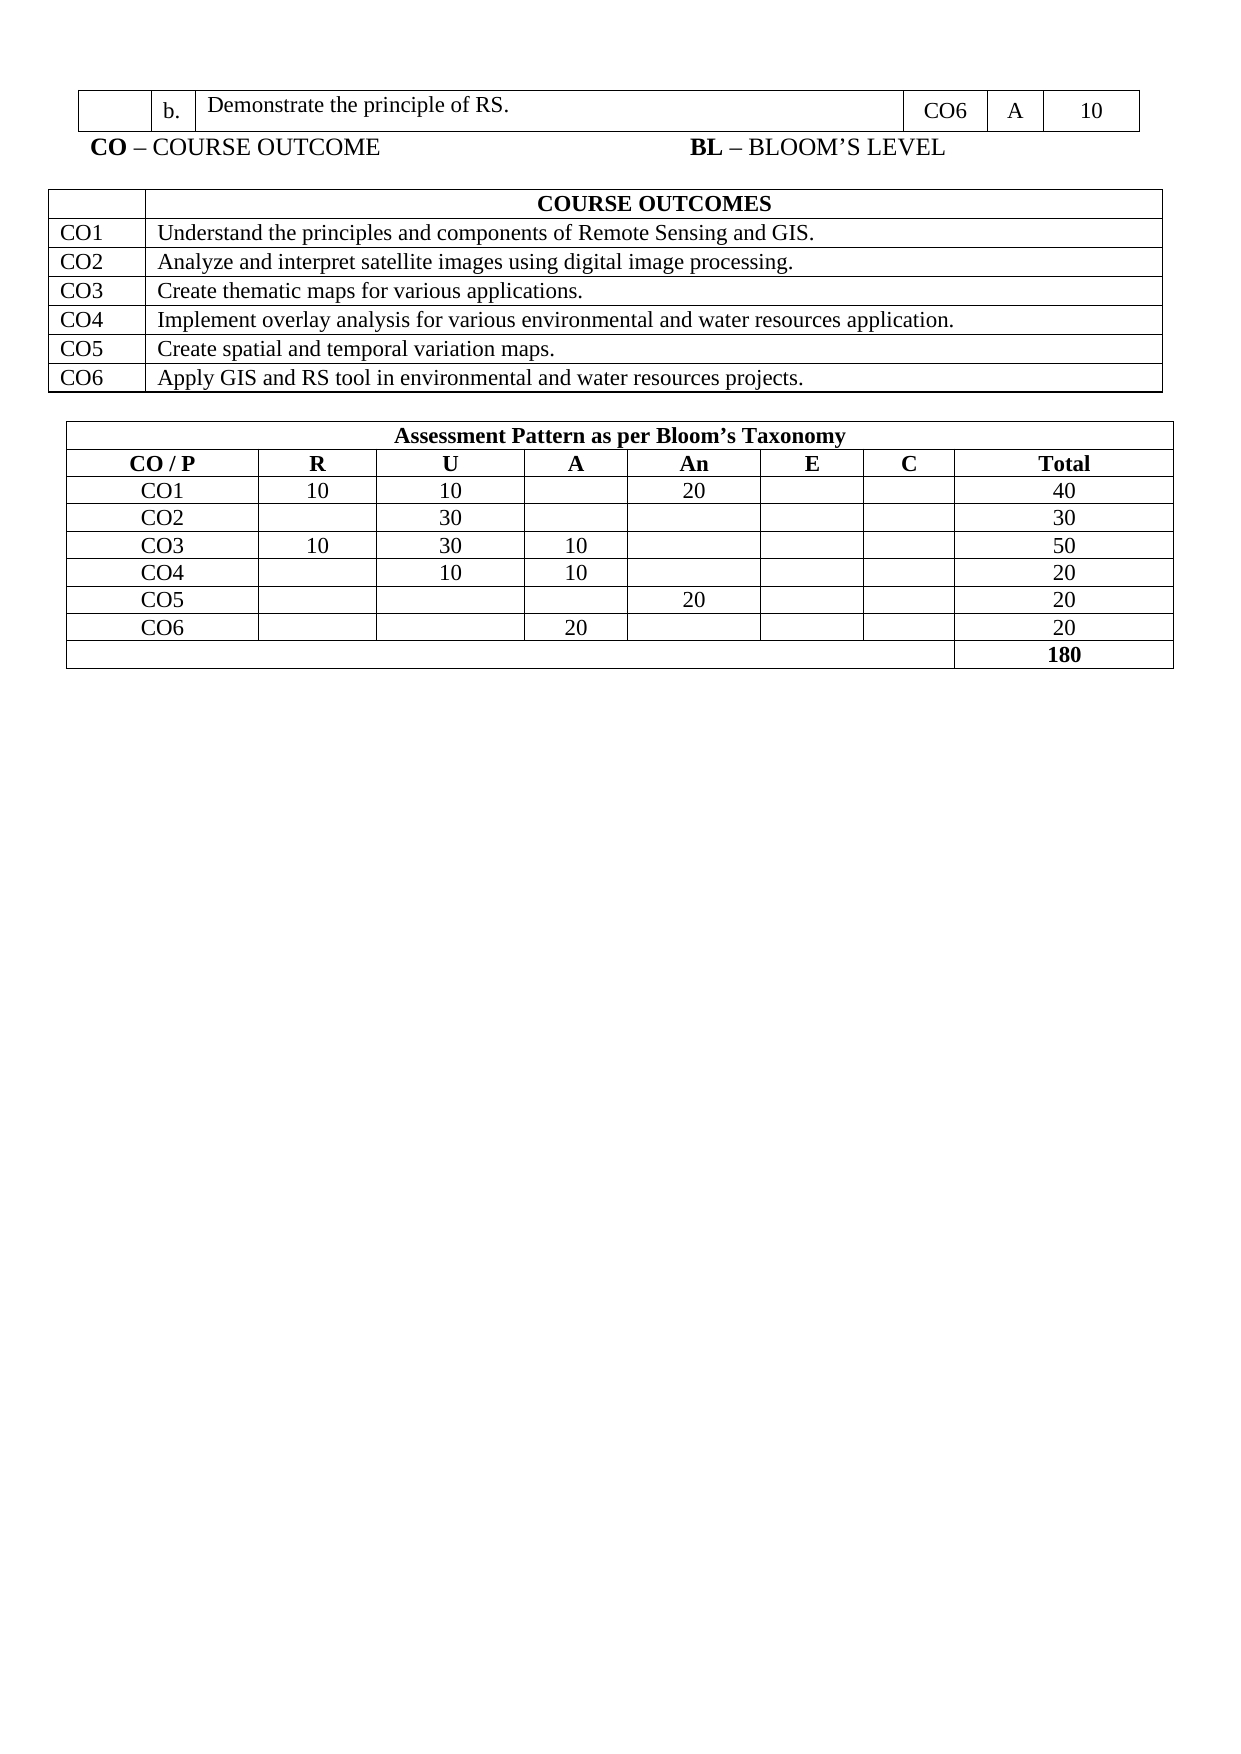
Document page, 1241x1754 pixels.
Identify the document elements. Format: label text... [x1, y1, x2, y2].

table_cell 10 [259, 532, 376, 558]
table_cell Total [955, 450, 1173, 476]
table_cell 30 [377, 504, 524, 531]
table_cell Create thematic maps for various applications. [146, 277, 1162, 305]
table_cell CO5 [67, 587, 258, 613]
table_cell CO6 [49, 364, 145, 391]
table_cell [259, 614, 376, 640]
table_cell [864, 614, 954, 640]
table_cell [525, 504, 627, 531]
table_cell 180 [955, 641, 1173, 668]
table_cell [259, 587, 376, 613]
table_cell 40 [955, 477, 1173, 503]
table_cell 10 [377, 559, 524, 586]
table_cell C [864, 450, 954, 476]
text CO – COURSE OUTCOME BL – BLOOM’S LEVEL [90, 132, 1150, 161]
table_cell An [628, 450, 760, 476]
table_cell [628, 532, 760, 558]
table_cell Demonstrate the principle of RS. [196, 91, 903, 131]
table_cell Apply GIS and RS tool in environmental and water resources projects. [146, 364, 1162, 391]
table_cell CO3 [49, 277, 145, 305]
table_cell A [988, 91, 1043, 131]
table_cell [761, 504, 863, 531]
table_cell [864, 504, 954, 531]
table_cell [79, 91, 151, 131]
table_cell [67, 641, 954, 668]
table_cell 10 [259, 477, 376, 503]
table_cell 20 [955, 587, 1173, 613]
table_cell [377, 587, 524, 613]
table_cell [761, 532, 863, 558]
table_header Assessment Pattern as per Bloom’s Taxonomy [67, 422, 1173, 448]
table_cell 20 [525, 614, 627, 640]
table_cell [761, 559, 863, 586]
table_cell b. [152, 91, 195, 131]
table_cell [864, 559, 954, 586]
table_cell CO2 [49, 248, 145, 276]
table_cell 20 [955, 559, 1173, 586]
table_header [49, 190, 145, 218]
table_cell [259, 559, 376, 586]
table_cell [864, 587, 954, 613]
table_cell 50 [955, 532, 1173, 558]
table_cell CO1 [67, 477, 258, 503]
table_cell CO4 [49, 306, 145, 334]
table_cell 10 [1044, 91, 1139, 131]
table_cell [525, 587, 627, 613]
table_cell CO5 [49, 335, 145, 362]
table_cell [259, 504, 376, 531]
table_cell 30 [377, 532, 524, 558]
table_header COURSE OUTCOMES [146, 190, 1162, 218]
table_cell U [377, 450, 524, 476]
table_cell E [761, 450, 863, 476]
table_cell CO2 [67, 504, 258, 531]
table_cell [761, 614, 863, 640]
table_cell CO3 [67, 532, 258, 558]
table_cell CO4 [67, 559, 258, 586]
table_cell 10 [525, 532, 627, 558]
table_cell 10 [377, 477, 524, 503]
table_cell Analyze and interpret satellite images using digital image processing. [146, 248, 1162, 276]
table_cell 10 [525, 559, 627, 586]
table_cell CO6 [67, 614, 258, 640]
table_cell Implement overlay analysis for various environmental and water resources application. [146, 306, 1162, 334]
table_cell CO1 [49, 219, 145, 247]
table_cell 20 [628, 477, 760, 503]
table_cell [761, 587, 863, 613]
table_cell [628, 504, 760, 531]
table_cell 20 [955, 614, 1173, 640]
table_cell CO / P [67, 450, 258, 476]
table_cell [525, 477, 627, 503]
table_cell [377, 614, 524, 640]
table_cell Understand the principles and components of Remote Sensing and GIS. [146, 219, 1162, 247]
table_cell [864, 477, 954, 503]
table_cell [761, 477, 863, 503]
table_cell Create spatial and temporal variation maps. [146, 335, 1162, 362]
table_cell 30 [955, 504, 1173, 531]
table_cell [628, 614, 760, 640]
table_cell [628, 559, 760, 586]
table_cell 20 [628, 587, 760, 613]
table_cell [864, 532, 954, 558]
table_cell A [525, 450, 627, 476]
table_cell R [259, 450, 376, 476]
table_cell CO6 [904, 91, 987, 131]
